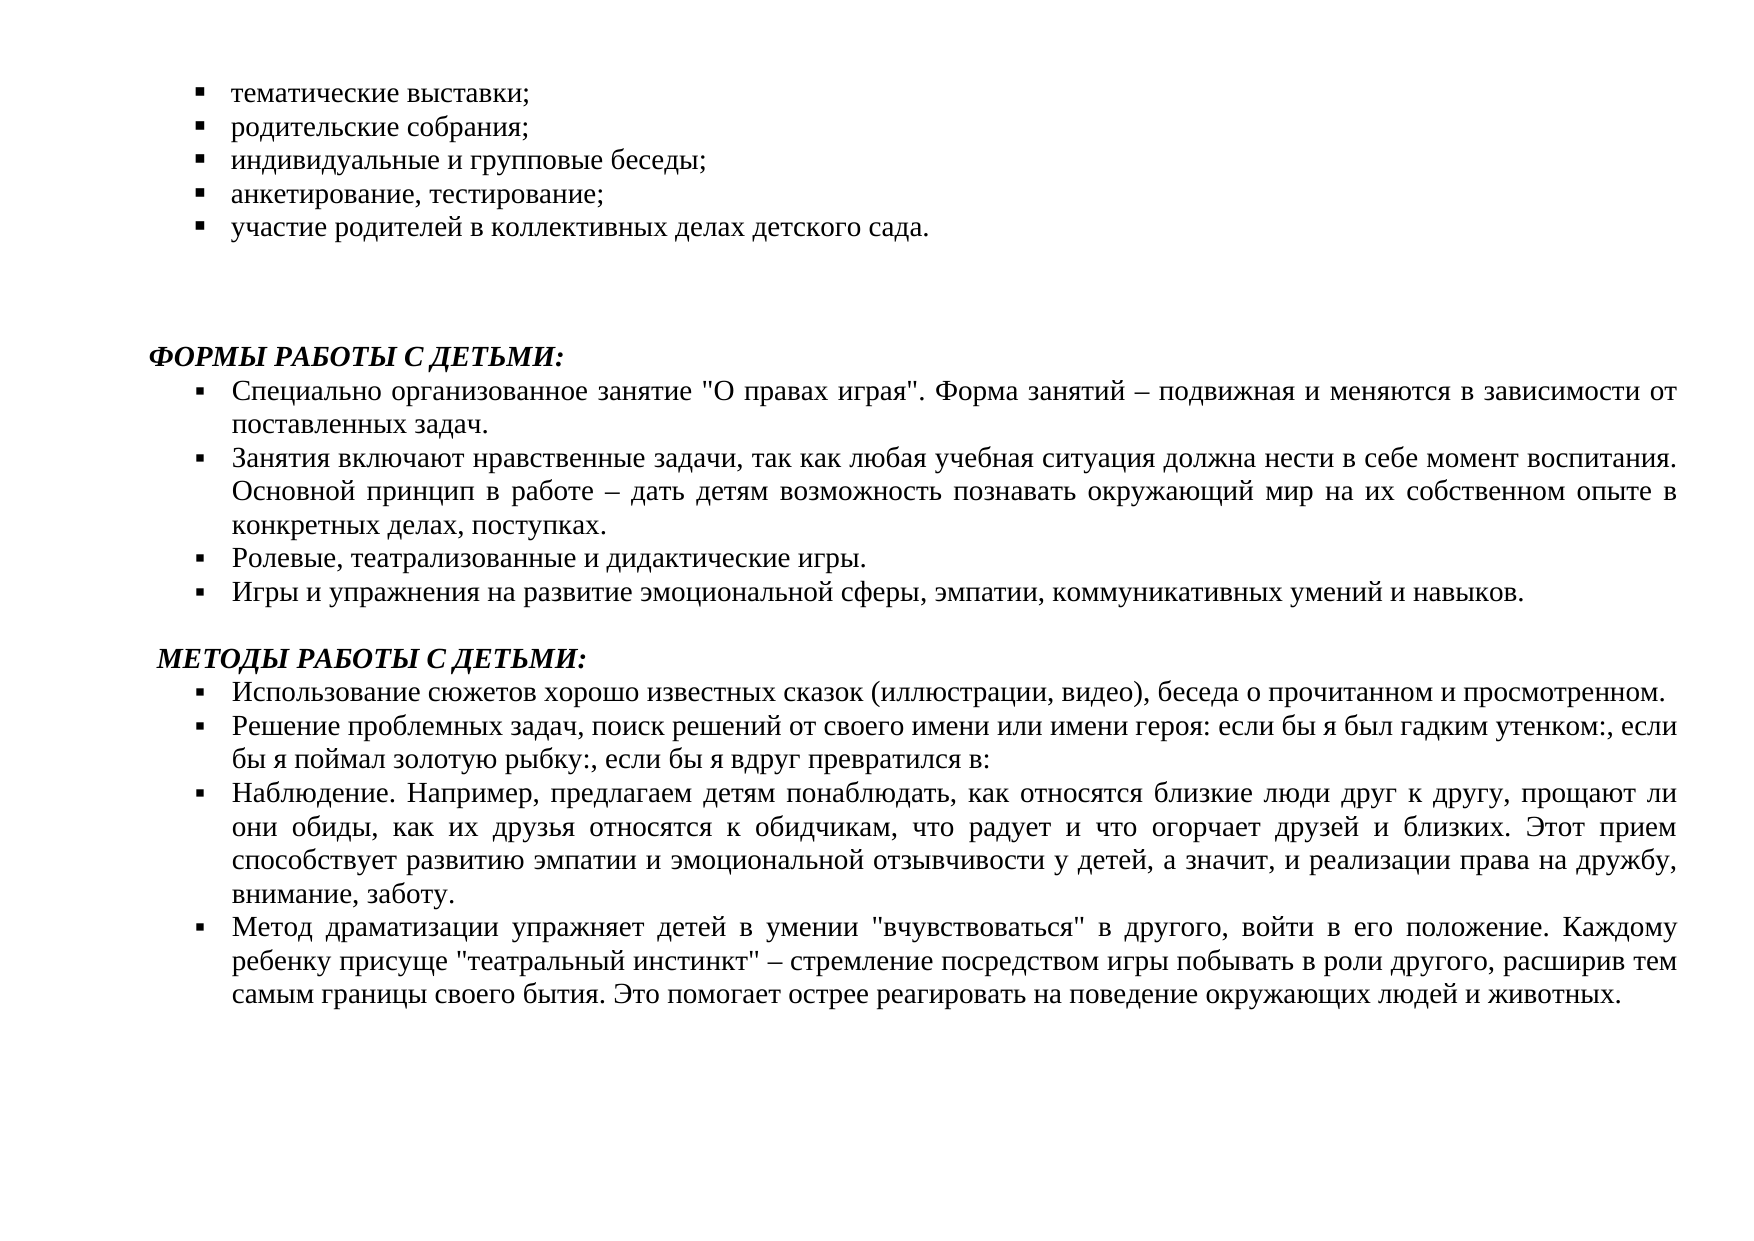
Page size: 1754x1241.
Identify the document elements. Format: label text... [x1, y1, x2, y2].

list Игры и упражнения на развитие эмоциональной сферы, эмпатии, коммуникативных умений и навыков. [194, 574, 1679, 607]
list Занятия включают нравственные задачи, так как любая учебная ситуация должна нести в себе момент воспитания. Основной принцип в работе – дать детям возможность познавать окружающий мир на их собственном опыте в конкретных делах, поступках. [194, 440, 1679, 540]
list Использование сюжетов хорошо известных сказок (иллюстрации, видео), беседа о прочитанном и просмотренном. [194, 674, 1679, 708]
list тематические выставки; [193, 75, 1679, 109]
list индивидуальные и групповые беседы; [193, 142, 1679, 176]
list анкетирование, тестирование; [193, 176, 1679, 209]
list родительские собрания; [193, 109, 1679, 142]
list участие родителей в коллективных делах детского сада. [193, 209, 1679, 243]
list Наблюдение. Например, предлагаем детям понаблюдать, как относятся близкие люди друг к другу, прощают ли они обиды, как их друзья относятся к обидчикам, что радует и что огорчает друзей и близких. Этот прием способствует развитию эмпатии и эмоциональной отзывчивости у детей, а значит, и реализации права на дружбу, внимание, заботу. [194, 775, 1679, 909]
text МЕТОДЫ РАБОТЫ С ДЕТЬМИ: [157, 641, 1679, 674]
list Ролевые, театрализованные и дидактические игры. [194, 540, 1679, 574]
list Специально организованное занятие "О правах играя". Форма занятий – подвижная и меняются в зависимости от поставленных задач. [194, 373, 1679, 440]
list Решение проблемных задач, поиск решений от своего имени или имени героя: если бы я был гадким утенком:, если бы я поймал золотую рыбку:, если бы я вдруг превратился в: [194, 708, 1679, 775]
list Метод драматизации упражняет детей в умении "вчувствоваться" в другого, войти в его положение. Каждому ребенку присуще "театральный инстинкт" – стремление посредством игры побывать в роли другого, расширив тем самым границы своего бытия. Это помогает острее реагировать на поведение окружающих людей и животных. [194, 909, 1679, 1010]
text ФОРМЫ РАБОТЫ С ДЕТЬМИ: [149, 339, 1679, 373]
